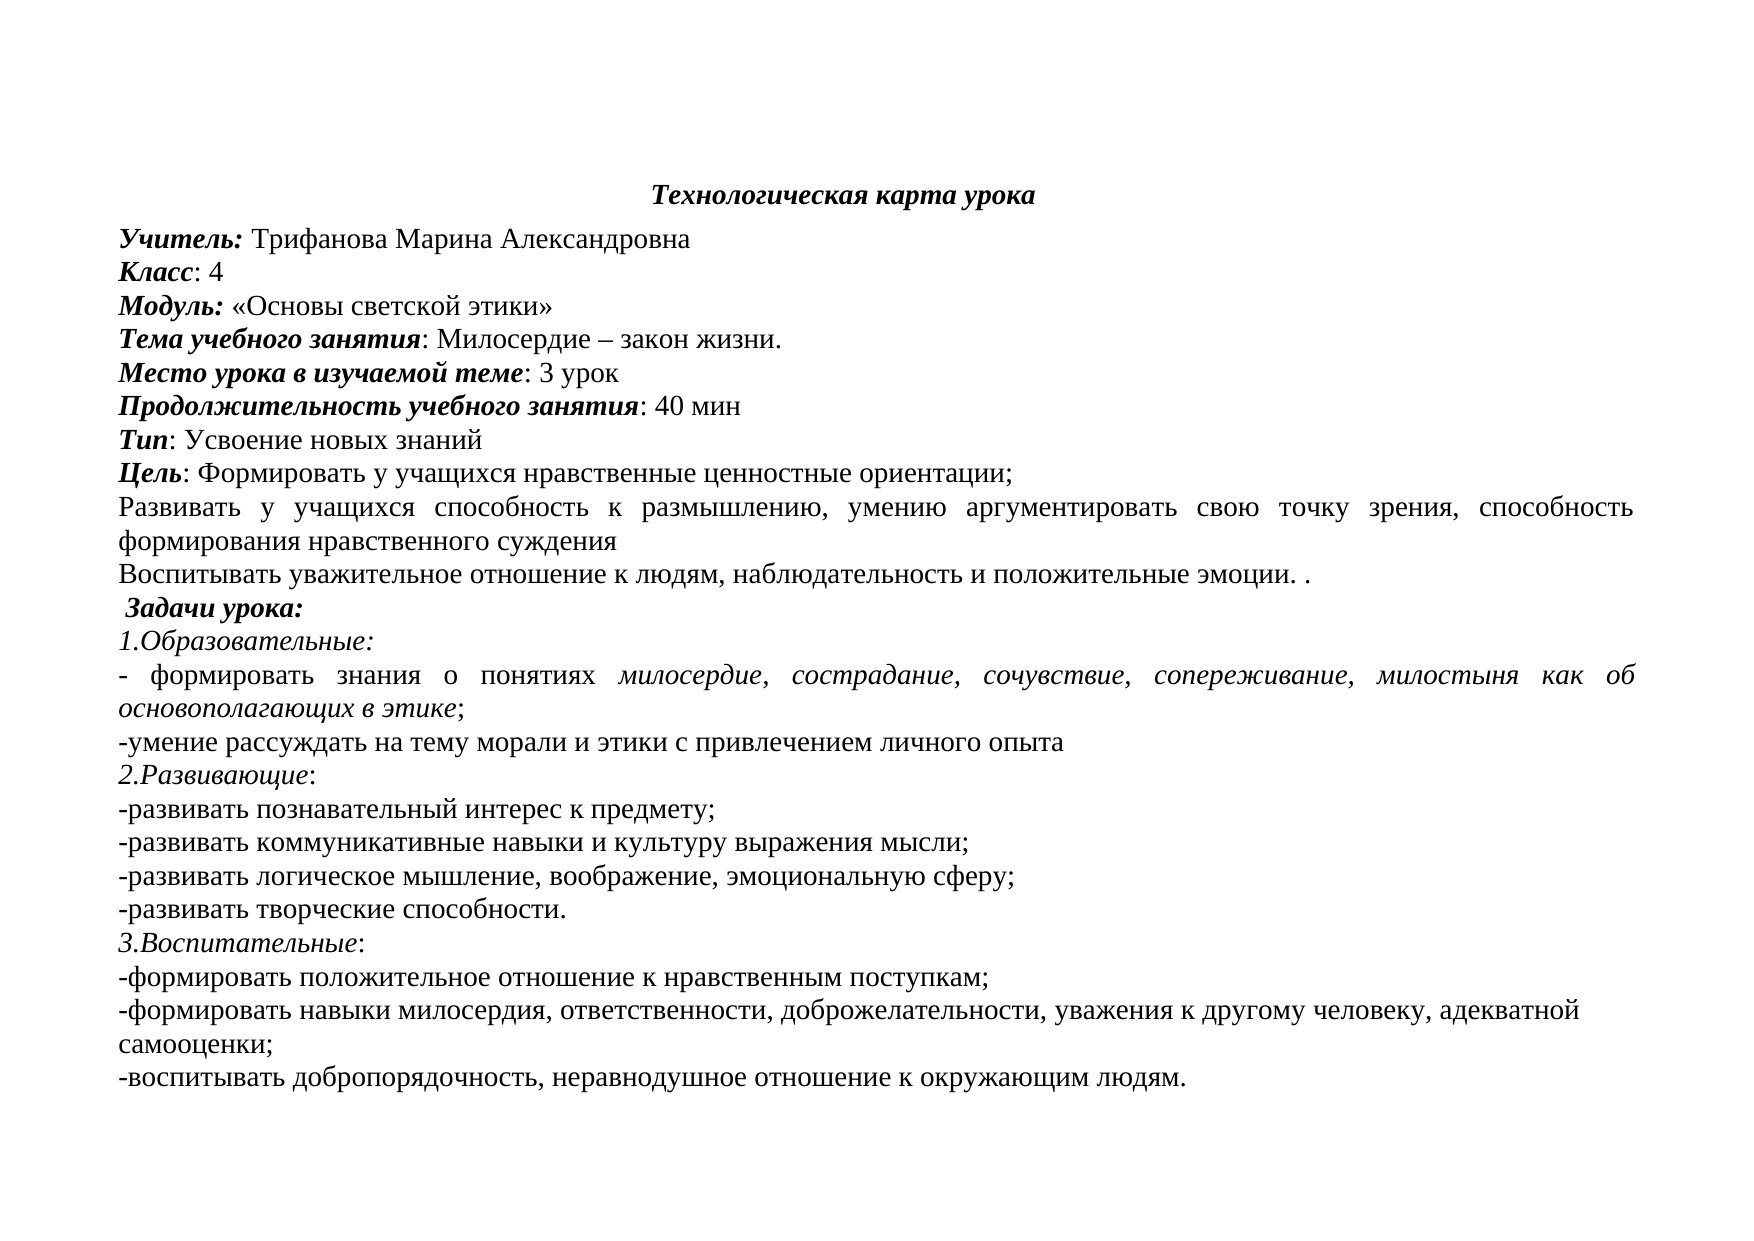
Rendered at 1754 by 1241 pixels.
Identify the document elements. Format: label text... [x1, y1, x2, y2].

text -развивать коммуникативные навыки и культуру выражения мысли; [118, 824, 1636, 858]
text Технологическая карта урока [118, 177, 1636, 211]
text -развивать логическое мышление, воображение, эмоциональную сферу; [118, 858, 1636, 892]
text Воспитывать уважительное отношение к людям, наблюдательность и положительные эмоции. . [118, 556, 1636, 590]
text -развивать творческие способности. [118, 892, 1636, 925]
text -воспитывать добропорядочность, неравнодушное отношение к окружающим людям. [118, 1059, 1636, 1093]
text Развивать у учащихся способность к размышлению, умению аргументировать свою точку зрения, способность формирования нравственного суждения [118, 489, 1636, 556]
text Задачи урока: [118, 590, 1636, 623]
text Продолжительность учебного занятия: 40 мин [118, 388, 1636, 422]
text Цель: Формировать у учащихся нравственные ценностные ориентации; [118, 456, 1636, 489]
text -формировать положительное отношение к нравственным поступкам; [118, 959, 1636, 992]
text Класс: 4 [118, 254, 1636, 288]
text Модуль: «Основы светской этики» [118, 288, 1636, 321]
text Место урока в изучаемой теме: 3 урок [118, 355, 1636, 388]
text 3.Воспитательные: [118, 925, 1636, 959]
text Учитель: Трифанова Марина Александровна [118, 221, 1636, 254]
text Тема учебного занятия: Милосердие – закон жизни. [118, 321, 1636, 355]
text - формировать знания о понятиях милосердие, сострадание, сочувствие, сопереживание, милостыня как об основополагающих в этике; [118, 657, 1636, 724]
text 2.Развивающие: [118, 757, 1636, 791]
text -формировать навыки милосердия, ответственности, доброжелательности, уважения к другому человеку, адекватной самооценки; [118, 992, 1636, 1059]
text -умение рассуждать на тему морали и этики с привлечением личного опыта [118, 724, 1636, 757]
text Тип: Усвоение новых знаний [118, 422, 1636, 456]
text 1.Образовательные: [118, 623, 1636, 657]
text -развивать познавательный интерес к предмету; [118, 791, 1636, 824]
